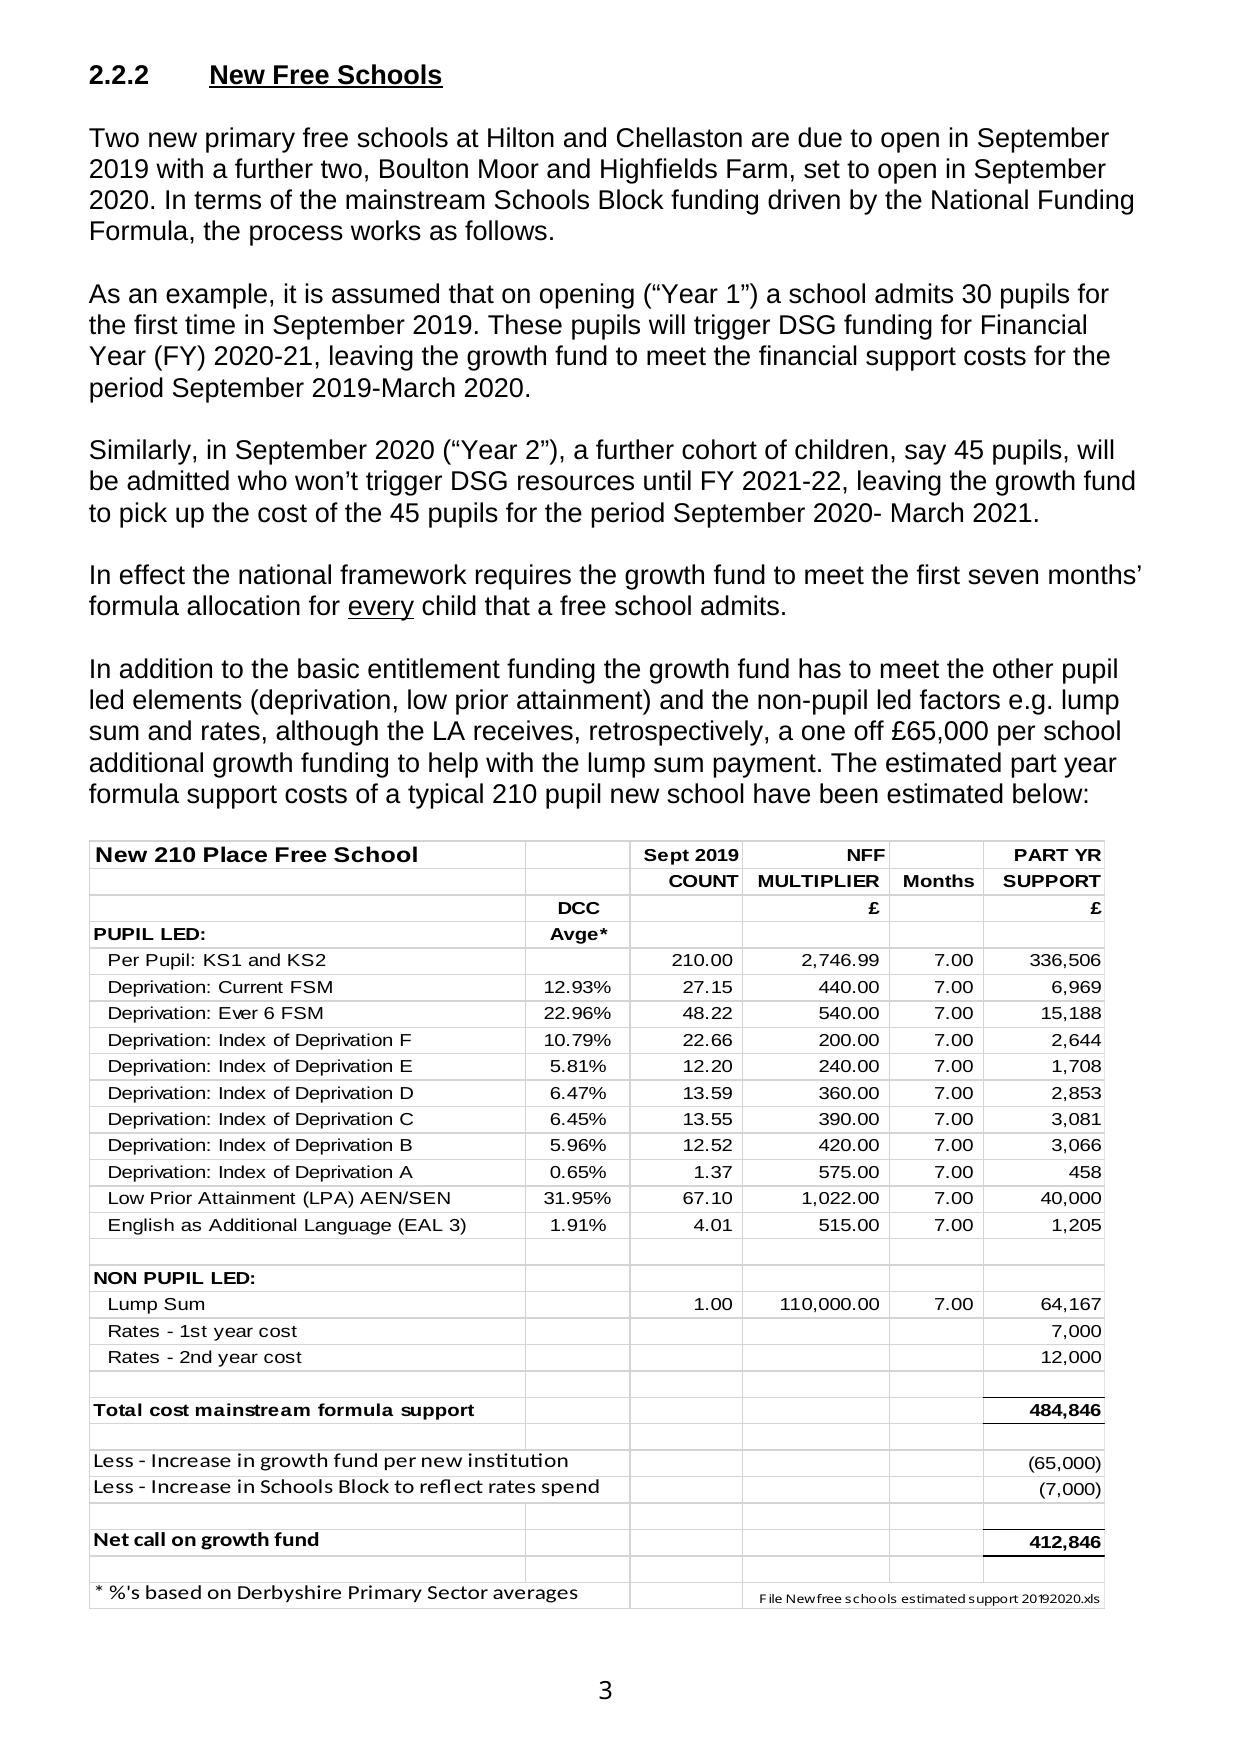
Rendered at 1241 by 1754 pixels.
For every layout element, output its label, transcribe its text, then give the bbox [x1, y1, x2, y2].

text Two new primary free schools at Hilton and Chellaston are due to open in September 2019 with a further two, Boulton Moor and Highfields Farm, set to open in September 2020. In terms of the mainstream Schools Block funding driven by the National Funding Formula, the process works as follows. [89, 122, 1152, 247]
text In addition to the basic entitlement funding the growth fund has to meet the other pupil led elements (deprivation, low prior attainment) and the non-pupil led factors e.g. lump sum and rates, although the LA receives, retrospectively, a one off £65,000 per school additional growth funding to help with the lump sum payment. The estimated part year formula support costs of a typical 210 pupil new school have been estimated below: [89, 653, 1152, 809]
text Similarly, in September 2020 (“Year 2”), a further cohort of children, say 45 pupils, will be admitted who won’t trigger DSG resources until FY 2021-22, leaving the growth fund to pick up the cost of the 45 pupils for the period September 2020- March 2021. [89, 434, 1152, 528]
text In effect the national framework requires the growth fund to meet the first seven months’ formula allocation for every child that a free school admits. [89, 559, 1152, 622]
text 2.2.2 New Free Schools [89, 59, 1152, 90]
text As an example, it is assumed that on opening (“Year 1”) a school admits 30 pupils for the first time in September 2019. These pupils will trigger DSG funding for Financial Year (FY) 2020-21, leaving the growth fund to meet the financial support costs for the period September 2019-March 2020. [89, 278, 1152, 403]
